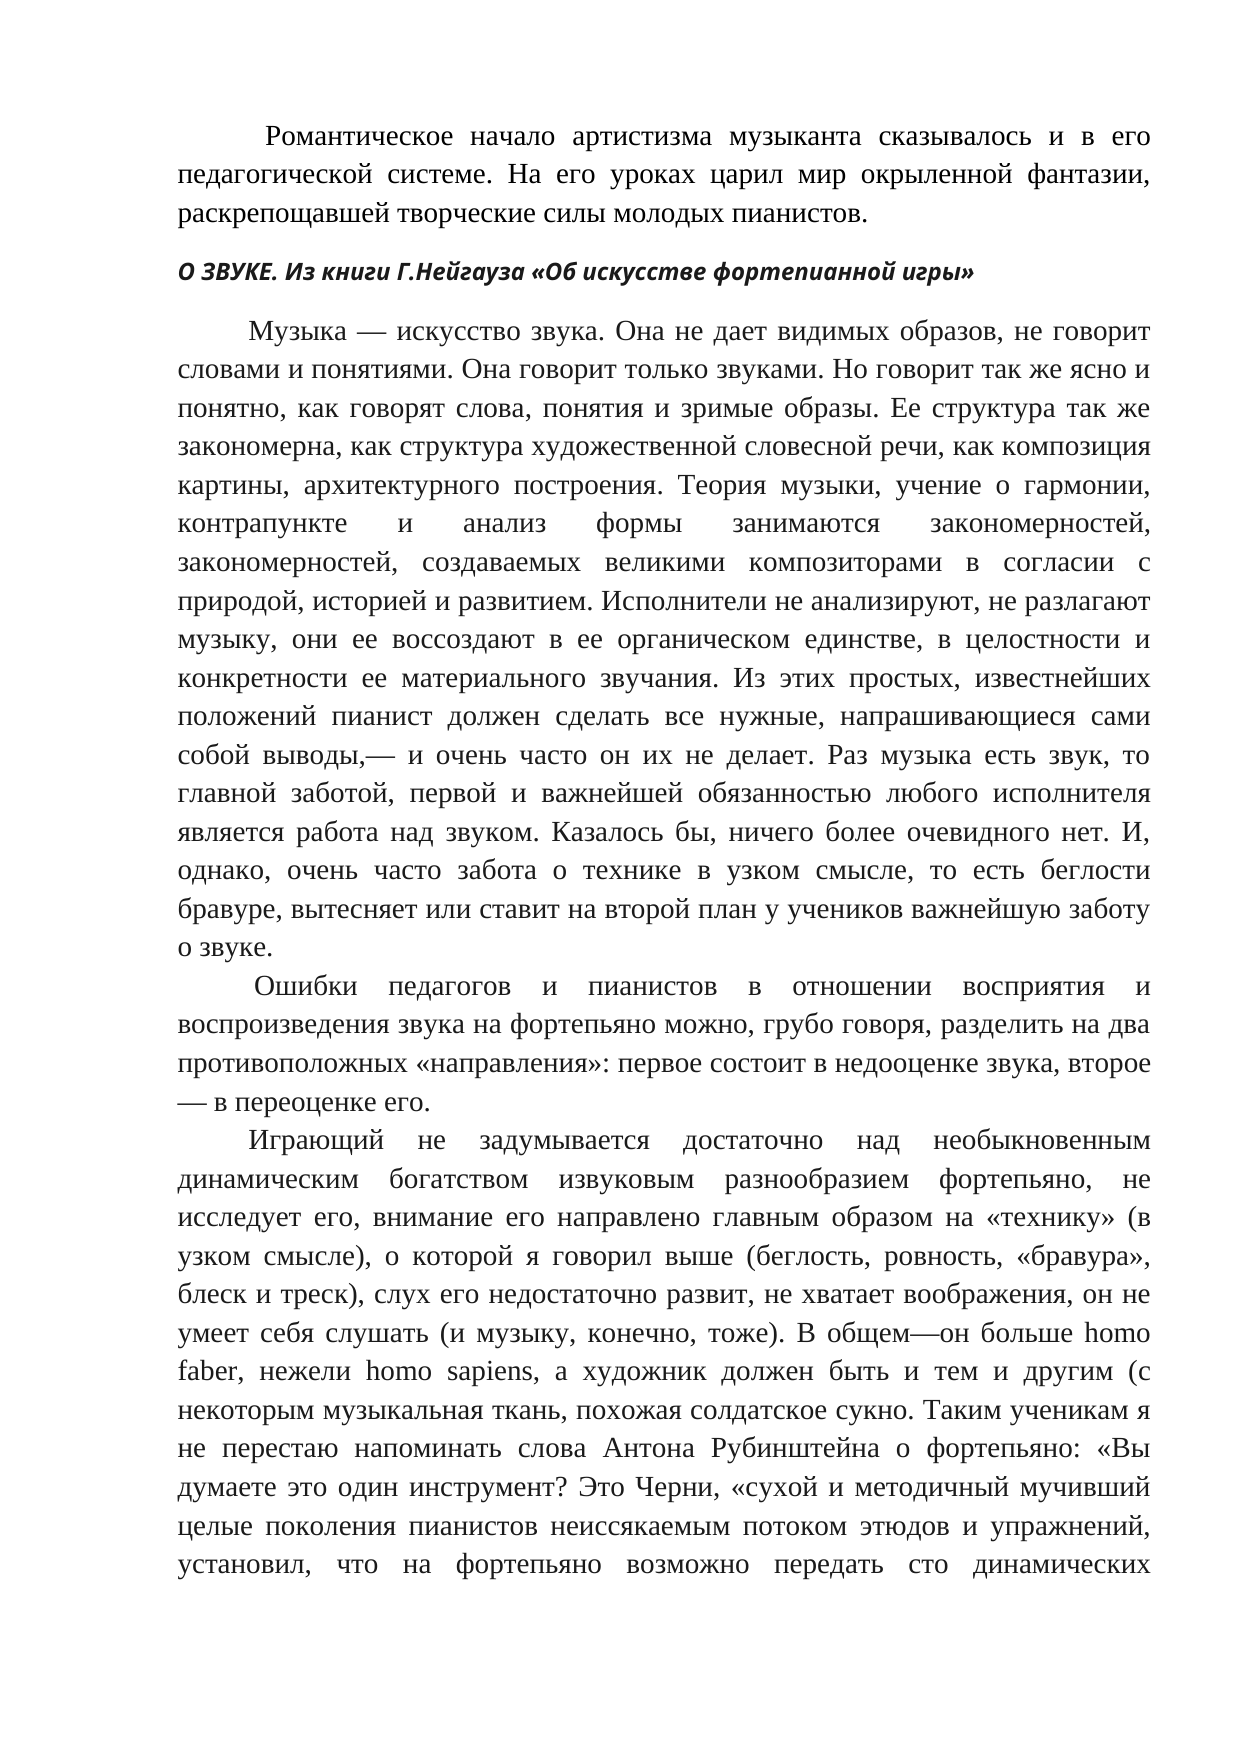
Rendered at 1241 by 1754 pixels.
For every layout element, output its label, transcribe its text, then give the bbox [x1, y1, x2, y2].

text Романтическое начало артистизма музыканта сказывалось и в его педагогической системе. На его уроках царил мир окрыленной фантазии, раскрепощавшей творческие силы молодых пианистов. [177, 118, 1152, 229]
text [177, 1122, 1152, 1580]
text Ошибки педагогов и пианистов в отношении восприятия и воспроизведения звука на фортепьяно можно, грубо говоря, разделить на два противоположных «направления»: первое состоит в недооценке звука, второе — в переоценке его. [177, 968, 1152, 1117]
text О ЗВУКЕ. Из книги Г.Нейгауза «Об искусстве фортепианной игры» [177, 254, 1152, 287]
text Музыка — искусство звука. Она не дает видимых образов, не говорит словами и понятиями. Она говорит только звуками. Но говорит так же ясно и понятно, как говорят слова, понятия и зримые образы. Ее структура так же закономерна, как структура художественной словесной речи, как композиция картины, архитектурного построения. Теория музыки, учение о гармонии, контрапункте и анализ формы занимаются закономерностей, закономерностей, создаваемых великими композиторами в согласии с природой, историей и развитием. Исполнители не анализируют, не разлагают музыку, они ее воссоздают в ее органическом единстве, в целостности и конкретности ее материального звучания. Из этих простых, известнейших положений пианист должен сделать все нужные, напрашивающиеся сами собой выводы,— и очень часто он их не делает. Раз музыка есть звук, то главной заботой, первой и важнейшей обязанностью любого исполнителя является работа над звуком. Казалось бы, ничего более очевидного нет. И, однако, очень часто забота о технике в узком смысле, то есть беглости бравуре, вытесняет или ставит на второй план у учеников важнейшую заботу о звуке. [177, 313, 1152, 963]
